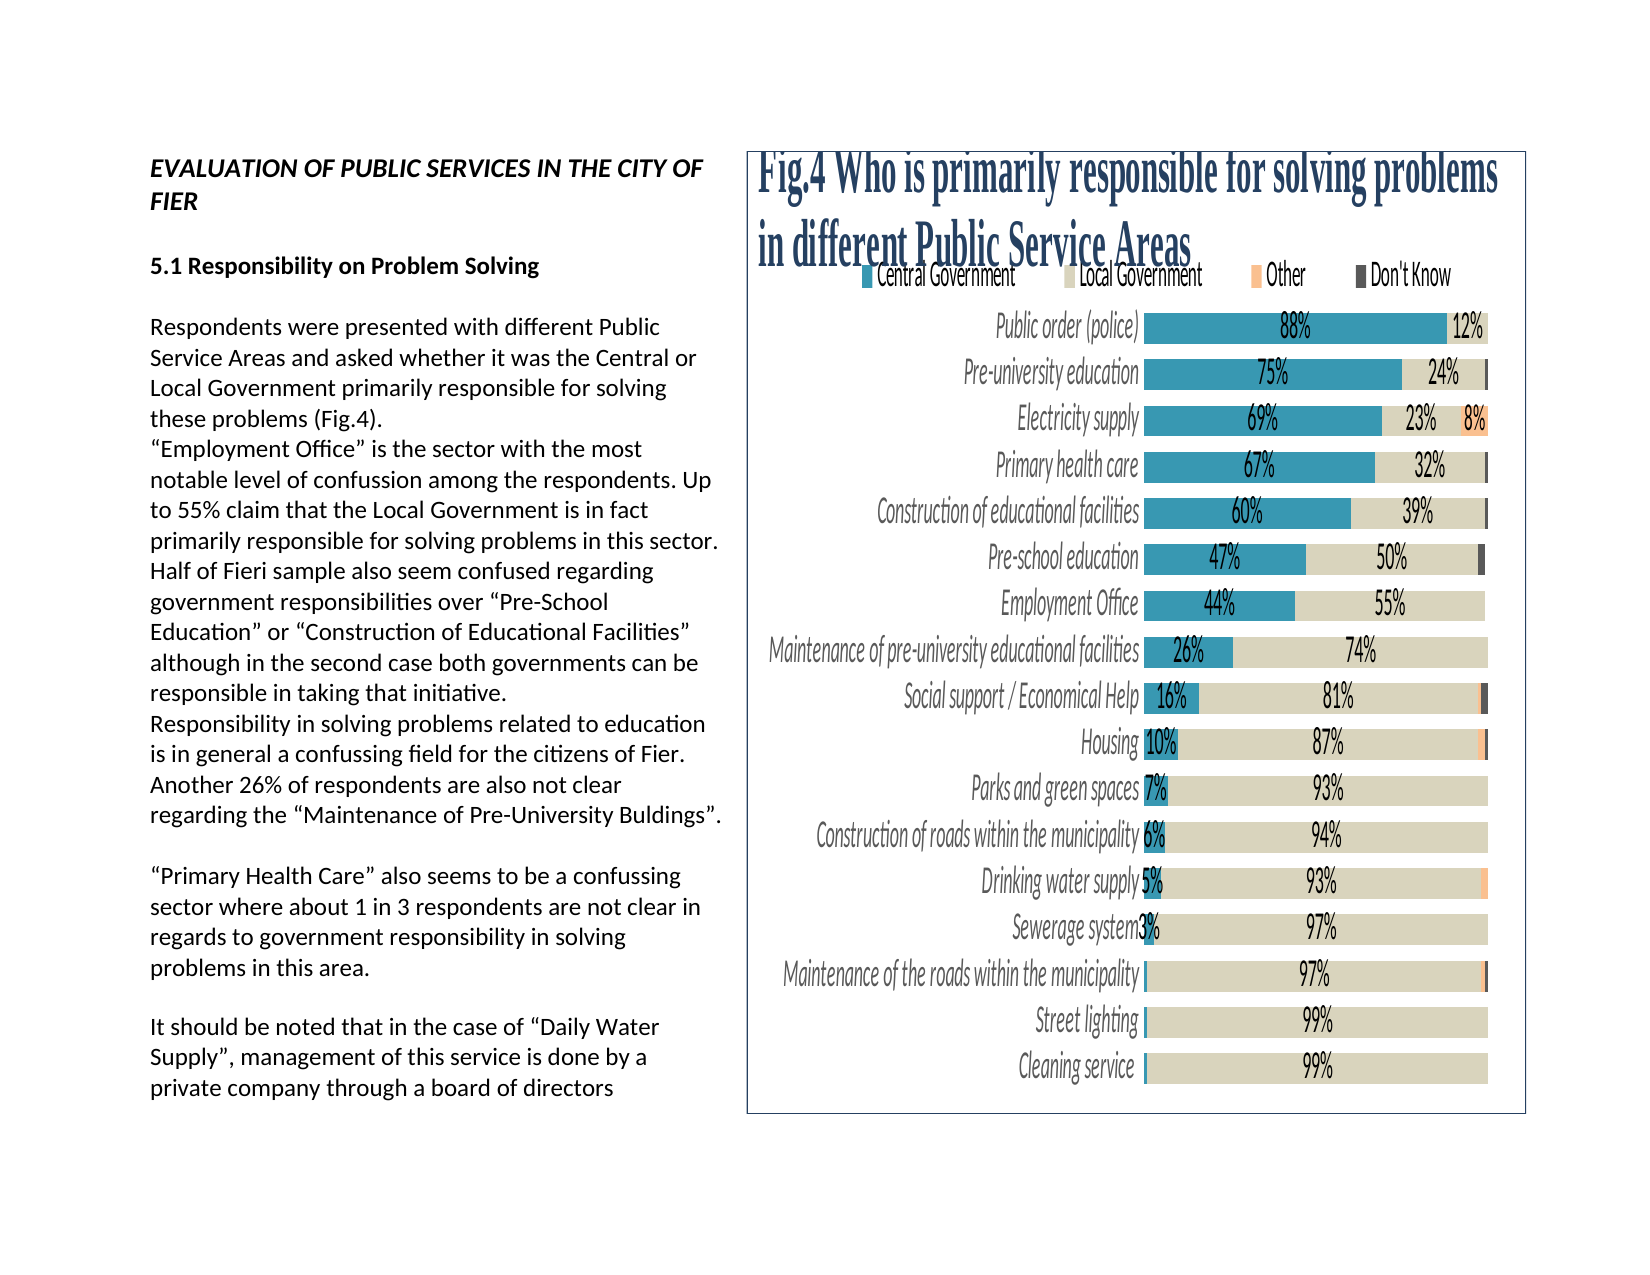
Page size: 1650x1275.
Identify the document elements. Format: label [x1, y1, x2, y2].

table_cell [735, 150, 1543, 1125]
table_cell [139, 150, 735, 1125]
